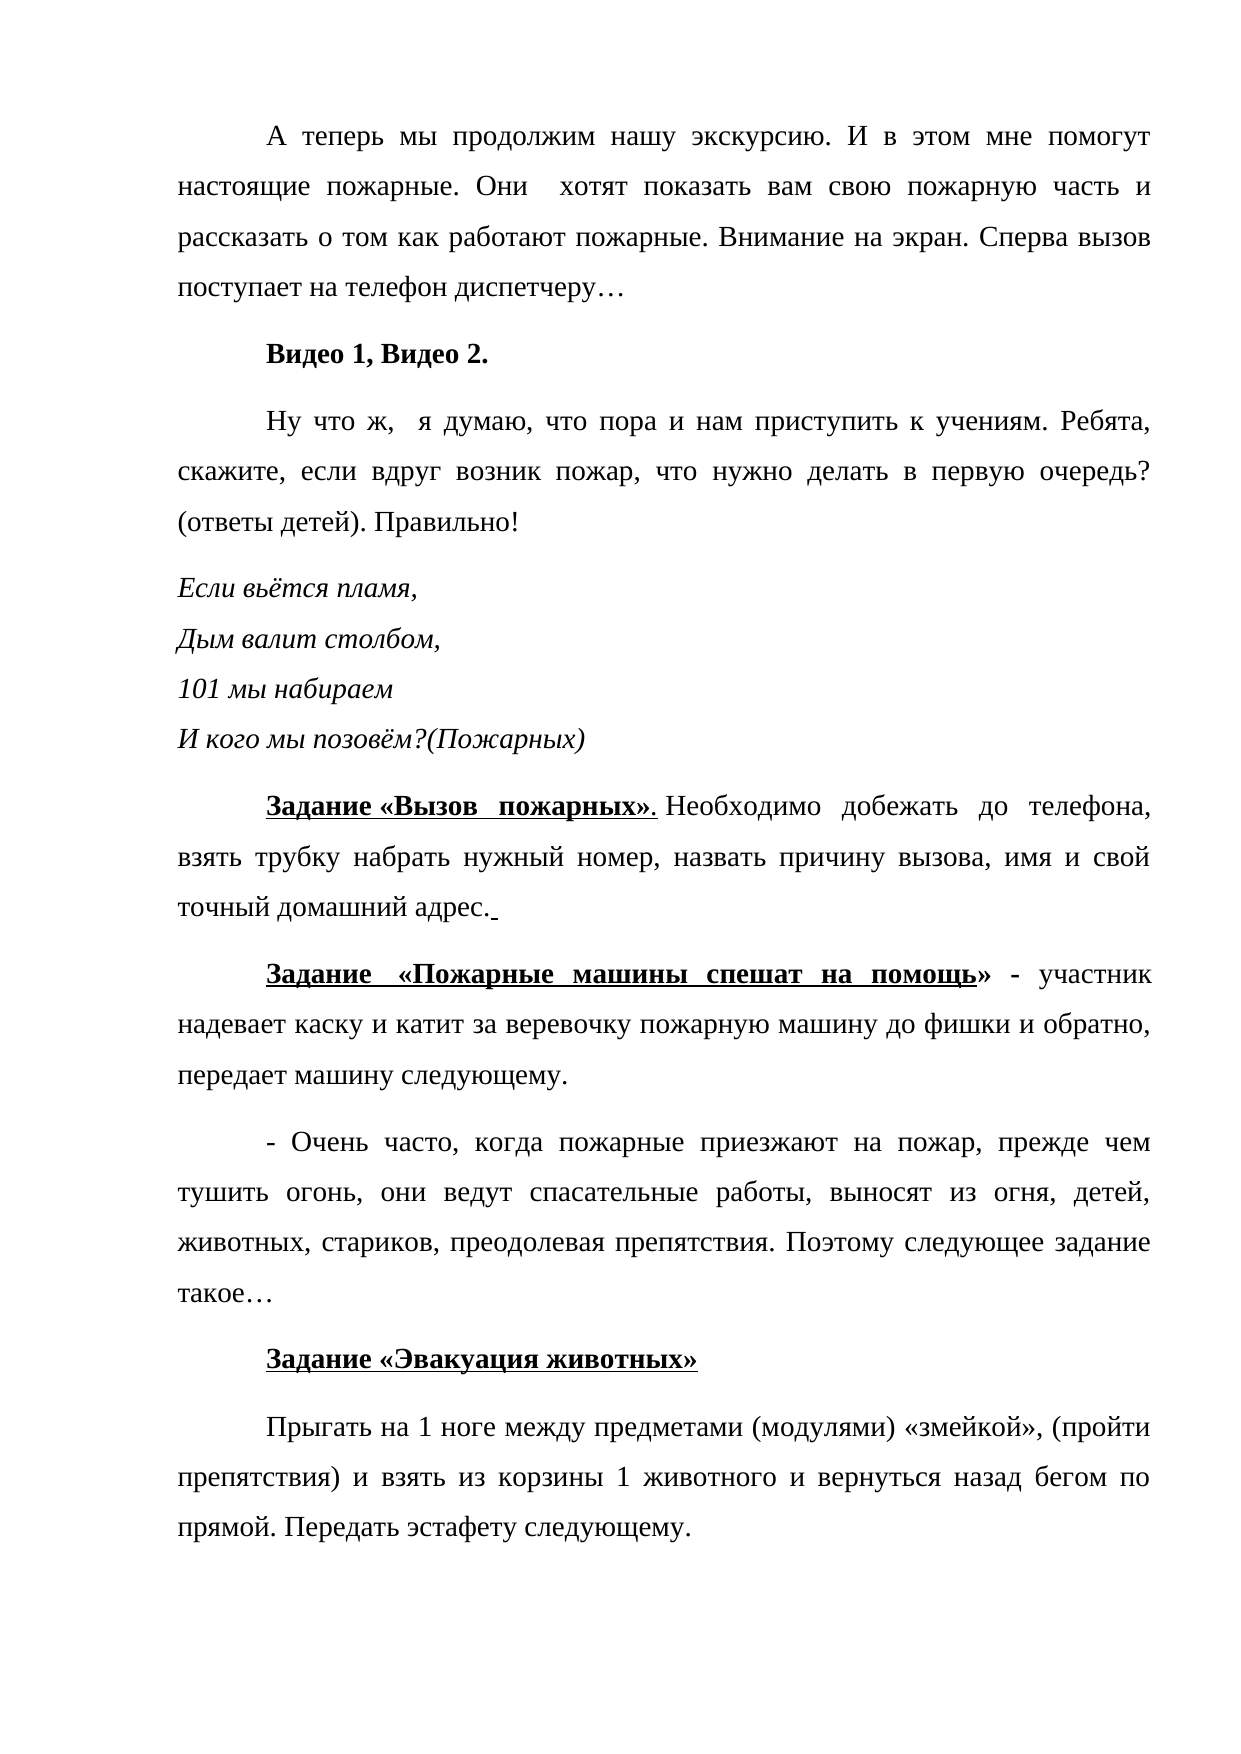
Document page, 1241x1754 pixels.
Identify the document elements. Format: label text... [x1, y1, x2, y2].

text Видео 1, Видео 2. [177, 336, 1152, 369]
text - Очень часто, когда пожарные приезжают на пожар, прежде чем тушить огонь, они ведут спасательные работы, выносят из огня, детей, животных, стариков, преодолевая препятствия. Поэтому следующее задание такое… [177, 1124, 1152, 1308]
text Задание «Эвакуация животных» [177, 1342, 1152, 1375]
text Задание «Вызов пожарных». Необходимо добежать до телефона, взять трубку набрать нужный номер, назвать причину вызова, имя и свой точный домашний адрес. [177, 788, 1152, 923]
text Если вьётся пламя, Дым валит столбом, 101 мы набираем И кого мы позовём?(Пожарных) [177, 571, 1152, 755]
text А теперь мы продолжим нашу экскурсию. И в этом мне помогут настоящие пожарные. Они хотят показать вам свою пожарную часть и рассказать о том как работают пожарные. Внимание на экран. Сперва вызов поступает на телефон диспетчеру… [177, 118, 1152, 303]
text Прыгать на 1 ноге между предметами (модулями) «змейкой», (пройти препятствия) и взять из корзины 1 животного и вернуться назад бегом по прямой. Передать эстафету следующему. [177, 1409, 1152, 1543]
text Ну что ж, я думаю, что пора и нам приступить к учениям. Ребята, скажите, если вдруг возник пожар, что нужно делать в первую очередь? (ответы детей). Правильно! [177, 403, 1152, 537]
text Задание «Пожарные машины спешат на помощь» - участник надевает каску и катит за веревочку пожарную машину до фишки и обратно, передает машину следующему. [177, 956, 1152, 1090]
